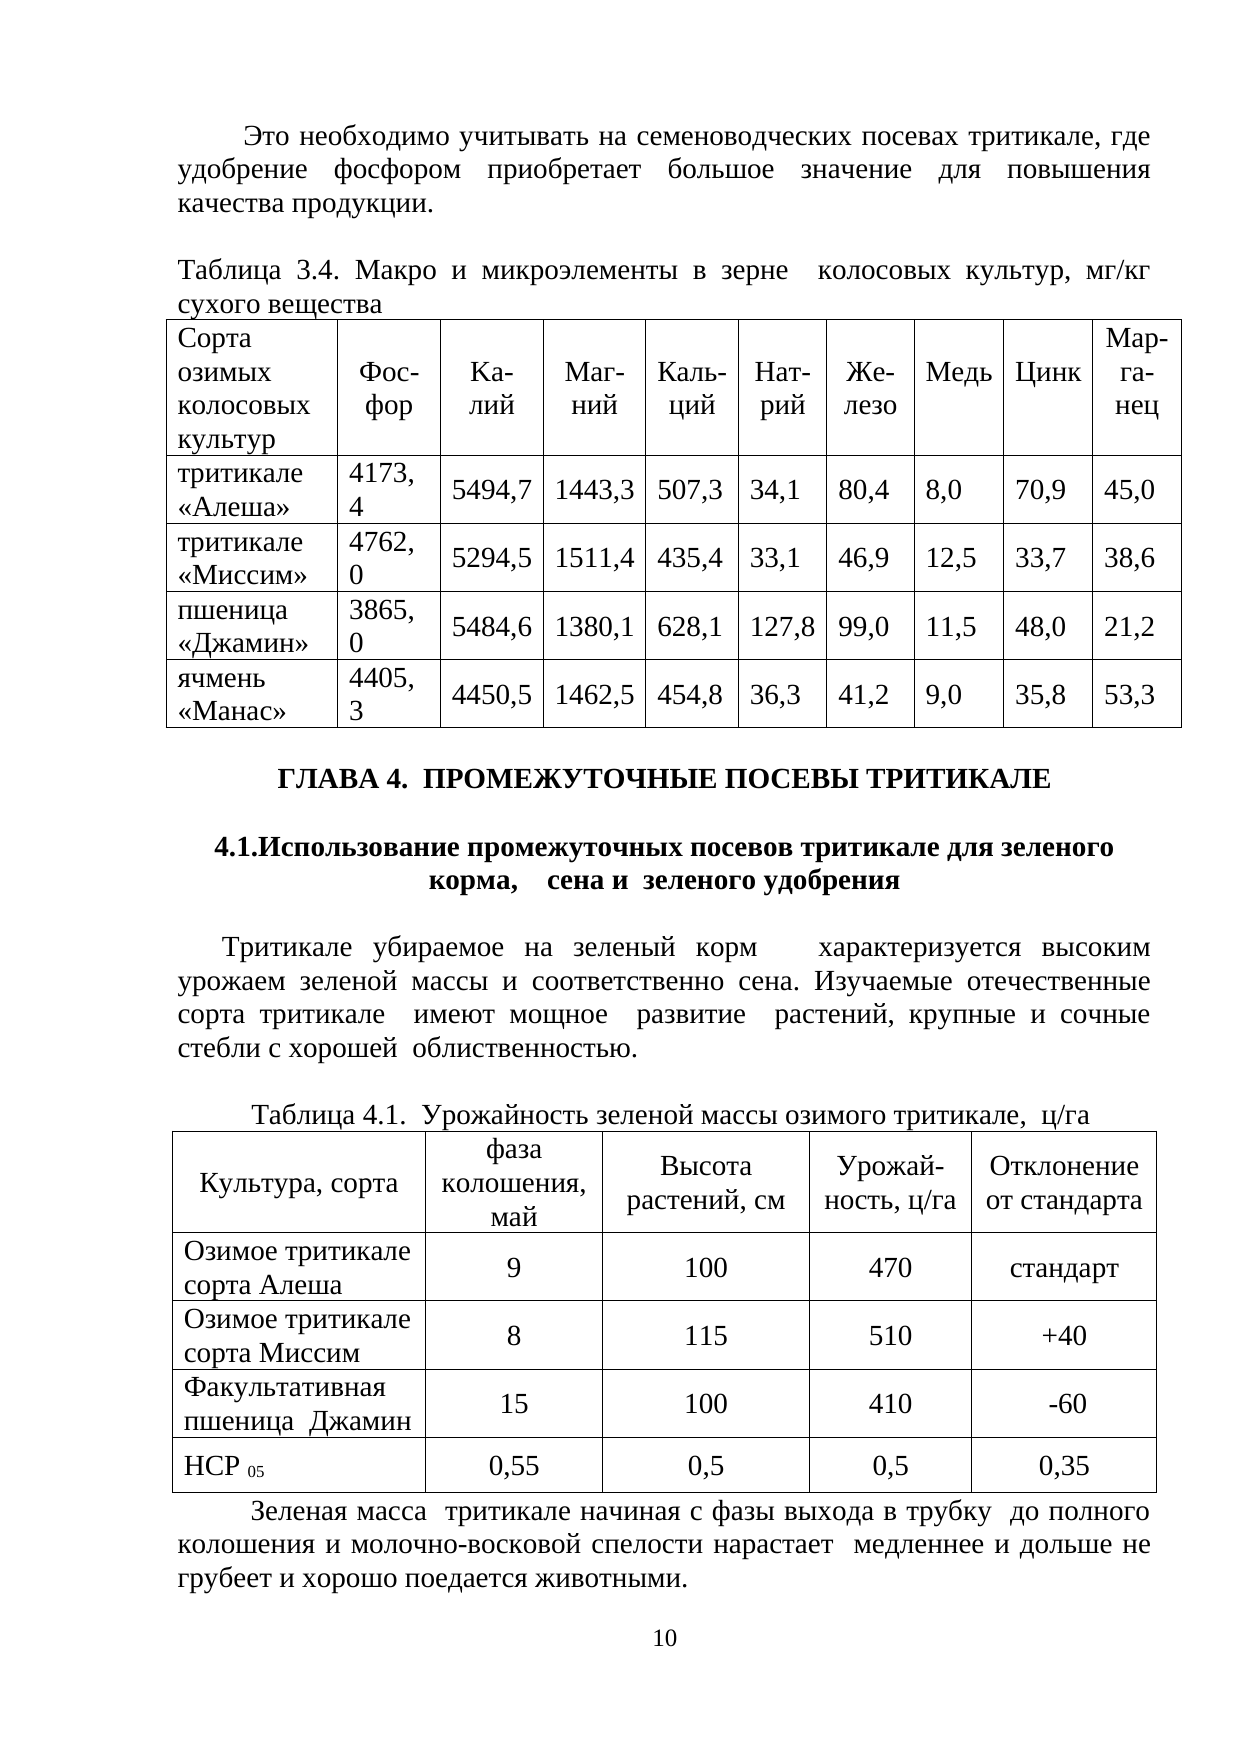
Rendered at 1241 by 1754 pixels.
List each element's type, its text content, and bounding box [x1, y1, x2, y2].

text Таблица 4.1. Урожайность зеленой массы озимого тритикале, ц/га [177, 1097, 1152, 1131]
table_cell 1443,3 [544, 456, 645, 523]
table_cell 5484,6 [441, 592, 543, 659]
table_cell 510 [810, 1301, 971, 1368]
table_cell -60 [972, 1370, 1156, 1437]
table_cell 410 [810, 1370, 971, 1437]
table_cell 470 [810, 1233, 971, 1300]
table_cell 46,9 [827, 524, 914, 591]
table_cell 12,5 [915, 524, 1003, 591]
table_header Высота растений, см [603, 1132, 809, 1232]
table_cell 4405,3 [338, 660, 440, 727]
table_cell Озимое тритикале сорта Алеша [173, 1233, 425, 1300]
text ГЛАВА 4. ПРОМЕЖУТОЧНЫЕ ПОСЕВЫ ТРИТИКАЛЕ [177, 762, 1152, 795]
table_cell 41,2 [827, 660, 914, 727]
table_cell стандарт [972, 1233, 1156, 1300]
table_cell 11,5 [915, 592, 1003, 659]
table_header Урожай-ность, ц/га [810, 1132, 971, 1232]
table_header Маг-ний [544, 320, 645, 454]
text Зеленая масса тритикале начиная с фазы выхода в трубку до полного колошения и молочно-восковой спелости нарастает медленнее и дольше не грубеет и хорошо поедается животными. [177, 1493, 1152, 1594]
table_cell 53,3 [1093, 660, 1181, 727]
table_cell 454,8 [646, 660, 738, 727]
table_cell 1380,1 [544, 592, 645, 659]
table_cell 1462,5 [544, 660, 645, 727]
table_cell 8,0 [915, 456, 1003, 523]
table_header Kа-лий [441, 320, 543, 454]
table_cell 4762,0 [338, 524, 440, 591]
table_header Отклонение от стандарта [972, 1132, 1156, 1232]
table_cell 0,35 [972, 1438, 1156, 1492]
table_cell тритикале «Миссим» [167, 524, 337, 591]
text Тритикале убираемое на зеленый корм характеризуется высоким урожаем зеленой массы и соответственно сена. Изучаемые отечественные сорта тритикале имеют мощное развитие растений, крупные и сочные стебли с хорошей облиственностью. [177, 929, 1152, 1063]
table_cell 127,8 [739, 592, 826, 659]
table_cell 80,4 [827, 456, 914, 523]
table_cell 15 [426, 1370, 602, 1437]
table_cell 628,1 [646, 592, 738, 659]
table_cell 435,4 [646, 524, 738, 591]
table_cell 45,0 [1093, 456, 1181, 523]
table_header Фос-фор [338, 320, 440, 454]
table_cell 33,1 [739, 524, 826, 591]
table_header Же-лезо [827, 320, 914, 454]
table_header Цинк [1004, 320, 1092, 454]
table_cell +40 [972, 1301, 1156, 1368]
table_cell Факультативная пшеница Джамин [173, 1370, 425, 1437]
table_cell 34,1 [739, 456, 826, 523]
table_header Нат-рий [739, 320, 826, 454]
table_cell 0,5 [603, 1438, 809, 1492]
table_cell пшеница «Джамин» [167, 592, 337, 659]
table_cell Озимое тритикале сорта Миссим [173, 1301, 425, 1368]
table_cell 100 [603, 1370, 809, 1437]
table_cell 3865,0 [338, 592, 440, 659]
table_cell тритикале «Алеша» [167, 456, 337, 523]
table_cell 8 [426, 1301, 602, 1368]
table_cell 4173,4 [338, 456, 440, 523]
table_cell 9 [426, 1233, 602, 1300]
table_cell 99,0 [827, 592, 914, 659]
table_cell 5294,5 [441, 524, 543, 591]
table_header Сорта озимых колосовых культур [167, 320, 337, 454]
table_cell 507,3 [646, 456, 738, 523]
table_header Мар-га-нец [1093, 320, 1181, 454]
table_cell 5494,7 [441, 456, 543, 523]
table_cell 115 [603, 1301, 809, 1368]
table_cell ячмень «Манас» [167, 660, 337, 727]
table_header Культура, сорта [173, 1132, 425, 1232]
table_cell 4450,5 [441, 660, 543, 727]
table_cell 35,8 [1004, 660, 1092, 727]
table_cell 0,5 [810, 1438, 971, 1492]
text Это необходимо учитывать на семеноводческих посевах тритикале, где удобрение фосфором приобретает большое значение для повышения качества продукции. [177, 118, 1152, 219]
table_cell 33,7 [1004, 524, 1092, 591]
table_header Каль-ций [646, 320, 738, 454]
text Таблица 3.4. Макро и микроэлементы в зерне колосовых культур, мг/кг сухого вещества [177, 252, 1152, 319]
table_header фаза колошения, май [426, 1132, 602, 1232]
table_cell 100 [603, 1233, 809, 1300]
table_cell 70,9 [1004, 456, 1092, 523]
table_cell 1511,4 [544, 524, 645, 591]
table_cell 21,2 [1093, 592, 1181, 659]
table_cell 9,0 [915, 660, 1003, 727]
table_cell 0,55 [426, 1438, 602, 1492]
table_cell 48,0 [1004, 592, 1092, 659]
table_header Медь [915, 320, 1003, 454]
table_cell НСР 05 [173, 1438, 425, 1492]
table_cell 38,6 [1093, 524, 1181, 591]
text 4.1.Использование промежуточных посевов тритикале для зеленого корма, сена и зеленого удобрения [177, 829, 1152, 896]
table_cell 36,3 [739, 660, 826, 727]
